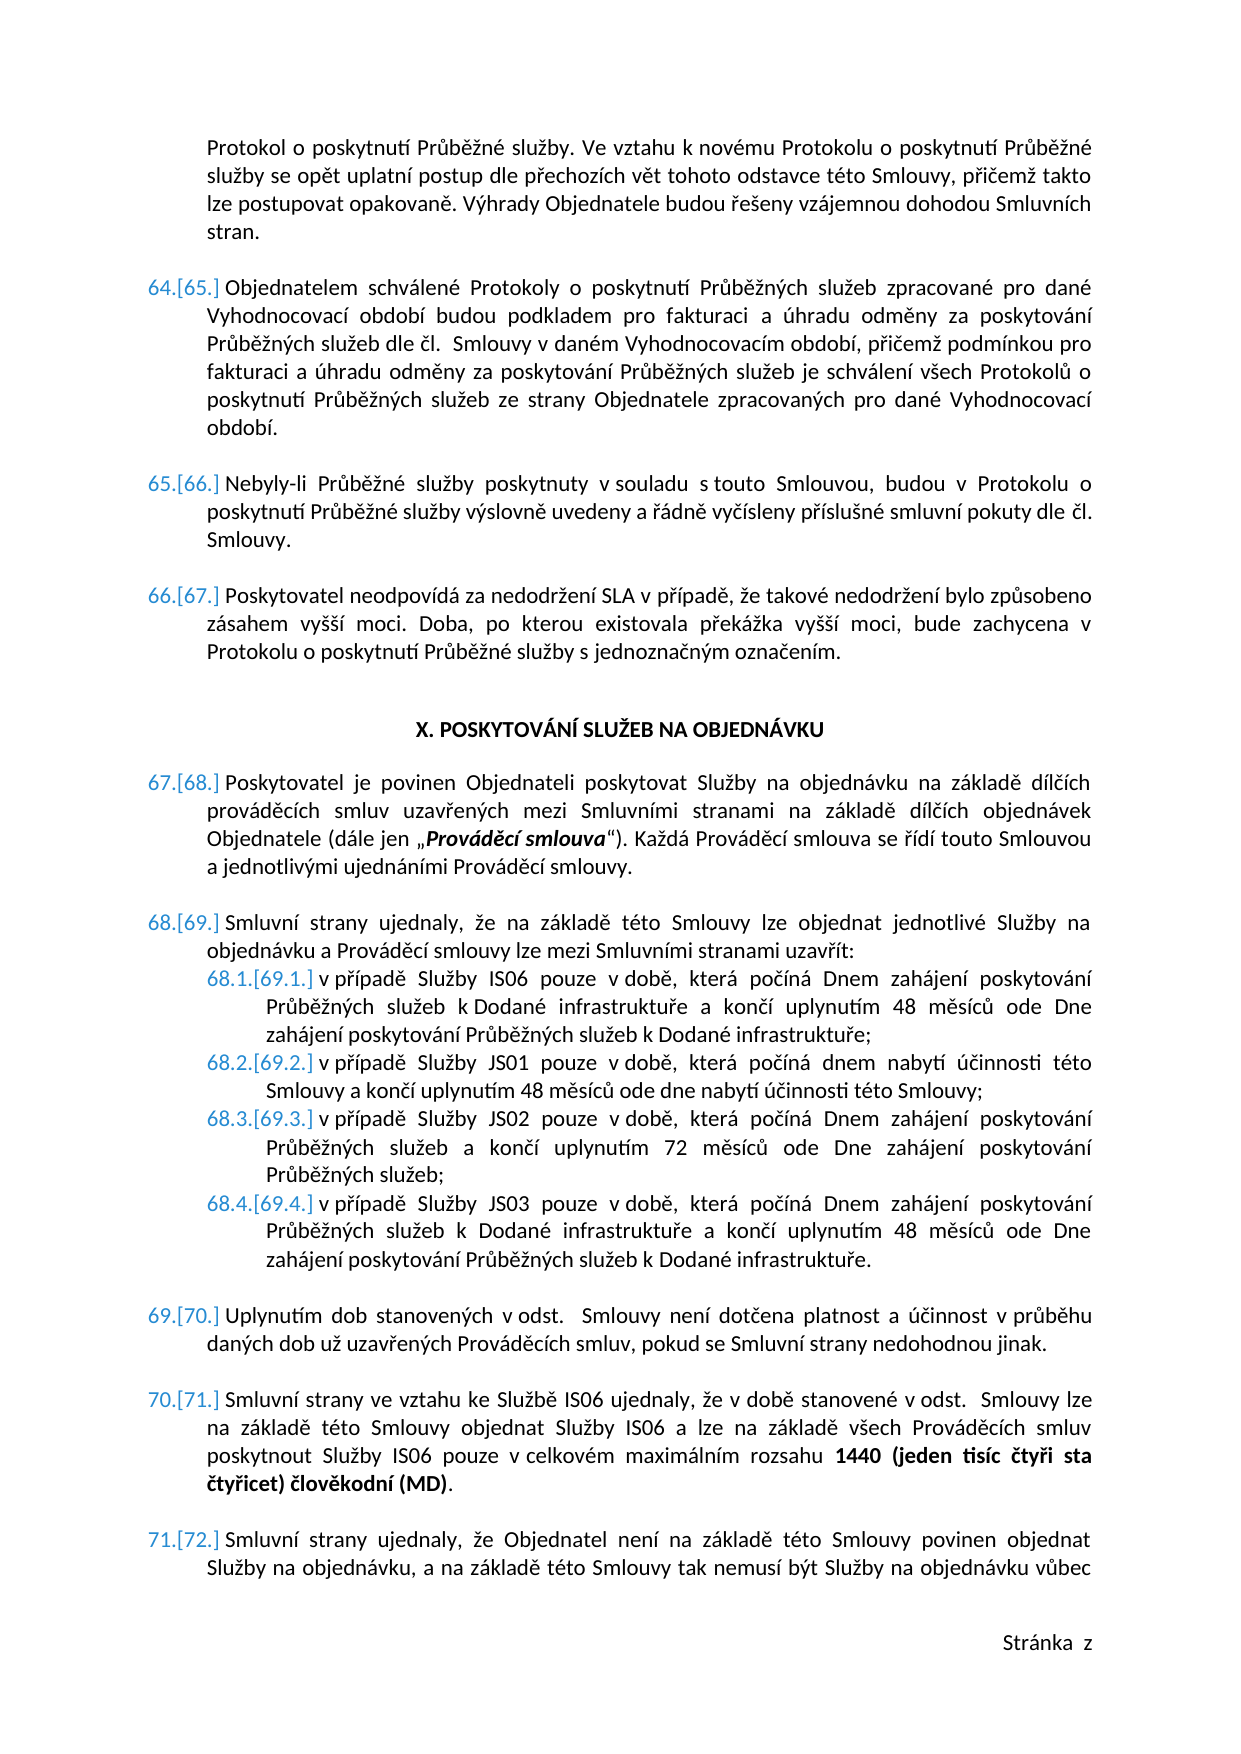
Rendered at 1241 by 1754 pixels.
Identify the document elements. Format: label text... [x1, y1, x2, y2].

text Nebyly-li Průběžné služby poskytnuty v souladu s touto Smlouvou, budou v Protokolu o poskytnutí Průběžné služby výslovně uvedeny a řádně vyčísleny příslušné smluvní pokuty dle čl. XV Smlouvy. [148, 469, 1093, 553]
list v případě Služby JS01 pouze v době, která počíná dnem nabytí účinnosti této Smlouvy a končí uplynutím 48 měsíců ode dne nabytí účinnosti této Smlouvy; [207, 1048, 1093, 1104]
text Smluvní strany ve vztahu ke Službě IS06 ujednaly, že v době stanovené v odst. 69.1 Smlouvy lze na základě této Smlouvy objednat Služby IS06 a lze na základě všech Prováděcích smluv poskytnout Služby IS06 pouze v celkovém maximálním rozsahu 1440 (jeden tisíc čtyři sta čtyřicet) člověkodní (MD). [148, 1385, 1093, 1497]
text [148, 133, 1093, 245]
text Objednatelem schválené Protokoly o poskytnutí Průběžných služeb zpracované pro dané Vyhodnocovací období budou podkladem pro fakturaci a úhradu odměny za poskytování Průběžných služeb dle čl. VII Smlouvy v daném Vyhodnocovacím období, přičemž podmínkou pro fakturaci a úhradu odměny za poskytování Průběžných služeb je schválení všech Protokolů o poskytnutí Průběžných služeb ze strany Objednatele zpracovaných pro dané Vyhodnocovací období. [148, 273, 1093, 441]
list v případě Služby IS06 pouze v době, která počíná Dnem zahájení poskytování Průběžných služeb k Dodané infrastruktuře a končí uplynutím 48 měsíců ode Dne zahájení poskytování Průběžných služeb k Dodané infrastruktuře; [207, 964, 1093, 1048]
subtitle POSKYTOVÁNÍ SLUŽEB NA OBJEDNÁVKU [148, 715, 1093, 743]
list v případě Služby JS03 pouze v době, která počíná Dnem zahájení poskytování Průběžných služeb k Dodané infrastruktuře a končí uplynutím 48 měsíců ode Dne zahájení poskytování Průběžných služeb k Dodané infrastruktuře. [207, 1189, 1093, 1273]
text Uplynutím dob stanovených v odst. 69 Smlouvy není dotčena platnost a účinnost v průběhu daných dob už uzavřených Prováděcích smluv, pokud se Smluvní strany nedohodnou jinak. [148, 1301, 1093, 1357]
text Poskytovatel neodpovídá za nedodržení SLA v případě, že takové nedodržení bylo způsobeno zásahem vyšší moci. Doba, po kterou existovala překážka vyšší moci, bude zachycena v Protokolu o poskytnutí Průběžné služby s jednoznačným označením. [148, 581, 1093, 665]
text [148, 1525, 1093, 1581]
list v případě Služby JS02 pouze v době, která počíná Dnem zahájení poskytování Průběžných služeb a končí uplynutím 72 měsíců ode Dne zahájení poskytování Průběžných služeb; [207, 1104, 1093, 1189]
text Smluvní strany ujednaly, že na základě této Smlouvy lze objednat jednotlivé Služby na objednávku a Prováděcí smlouvy lze mezi Smluvními stranami uzavřít: [148, 908, 1093, 964]
text Poskytovatel je povinen Objednateli poskytovat Služby na objednávku na základě dílčích prováděcích smluv uzavřených mezi Smluvními stranami na základě dílčích objednávek Objednatele (dále jen „Prováděcí smlouva“). Každá Prováděcí smlouva se řídí touto Smlouvou a jednotlivými ujednáními Prováděcí smlouvy. [148, 768, 1093, 880]
